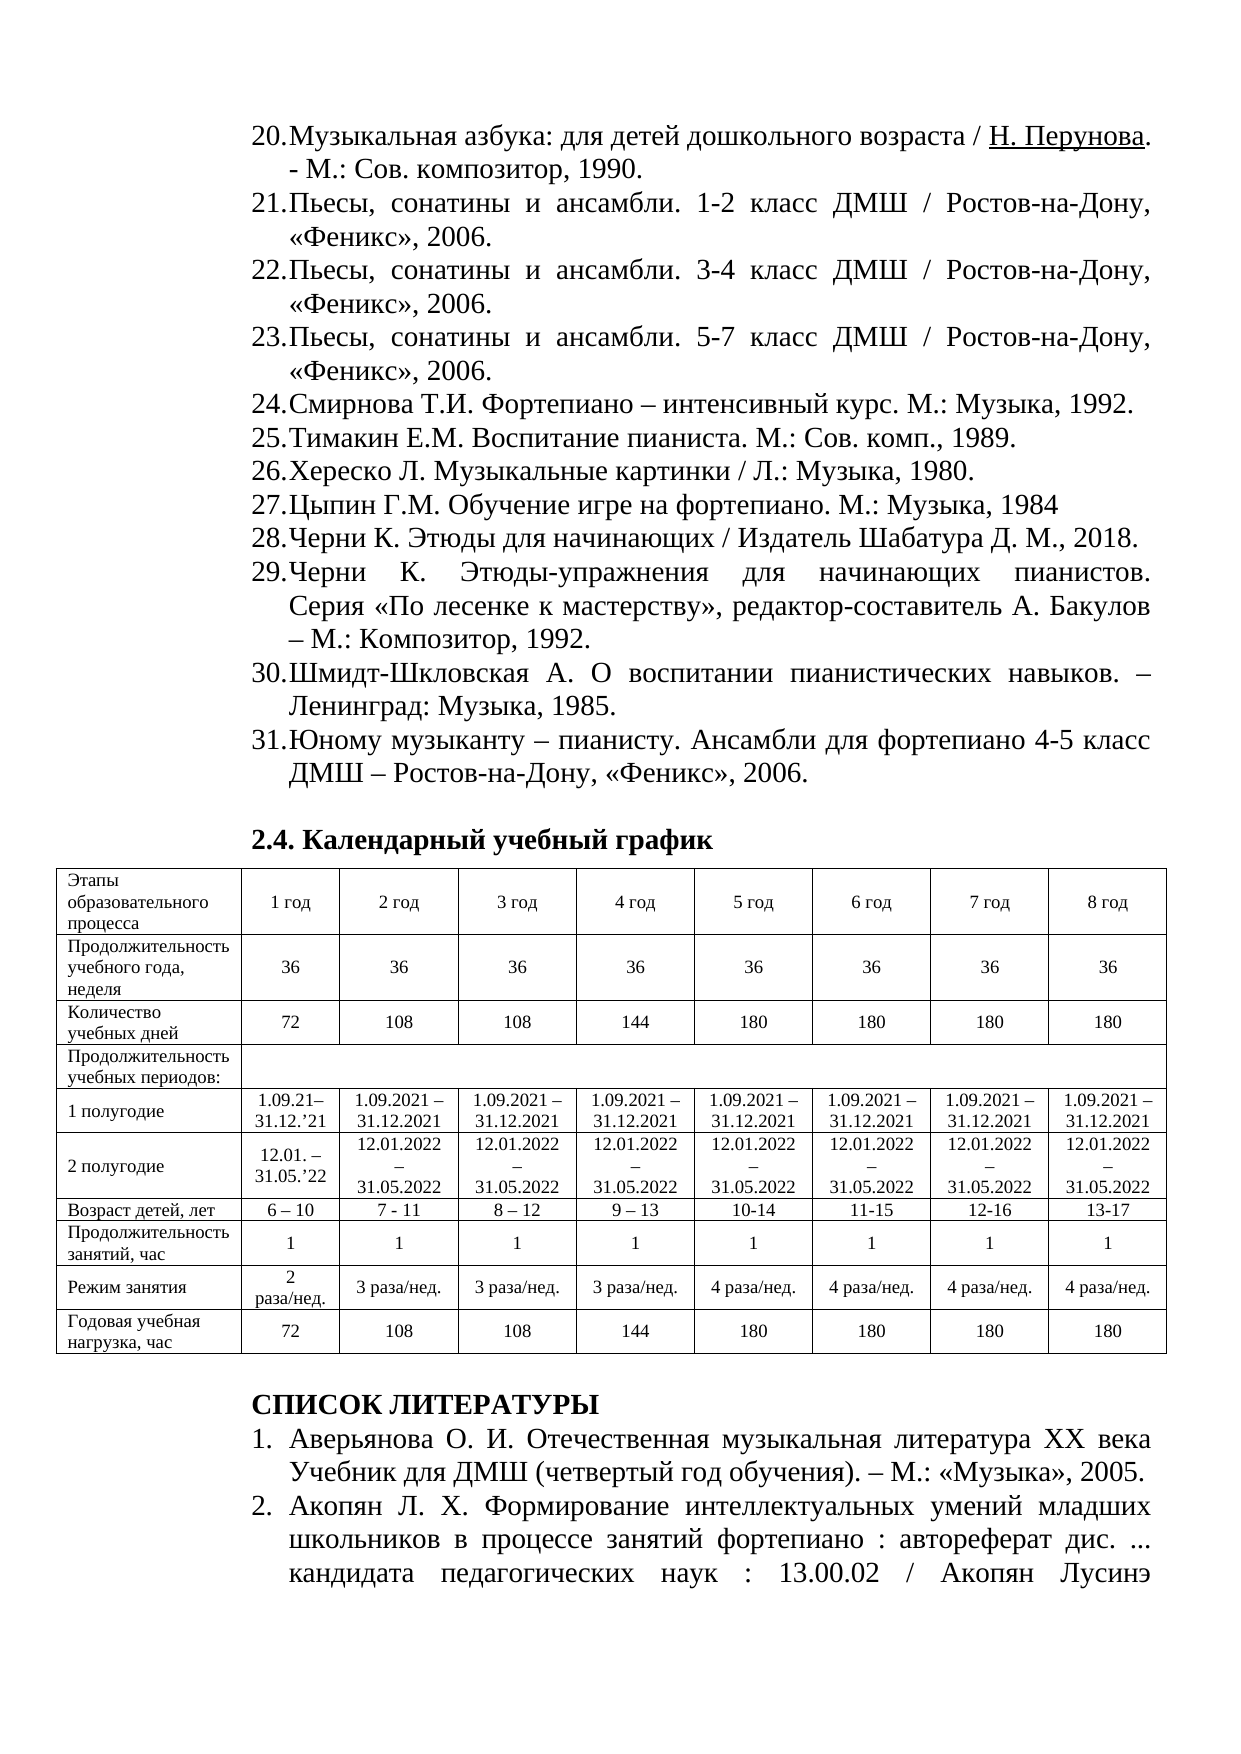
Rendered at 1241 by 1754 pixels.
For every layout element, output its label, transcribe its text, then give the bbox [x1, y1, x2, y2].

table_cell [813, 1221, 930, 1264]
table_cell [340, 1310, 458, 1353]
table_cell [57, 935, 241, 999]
list Черни К. Этюды для начинающих / Издатель Шабатура Д. М., 2018. [251, 521, 1152, 554]
list Хереско Л. Музыкальные картинки / Л.: Музыка, 1980. [251, 453, 1152, 487]
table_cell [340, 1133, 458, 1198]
list Юному музыканту – пианисту. Ансамбли для фортепиано 4-5 класс ДМШ – Ростов-на-Дону, «Феникс», 2006. [251, 722, 1152, 789]
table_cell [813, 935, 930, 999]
list Смирнова Т.И. Фортепиано – интенсивный курс. М.: Музыка, 1992. [251, 386, 1152, 420]
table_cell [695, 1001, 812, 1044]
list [251, 1488, 1152, 1589]
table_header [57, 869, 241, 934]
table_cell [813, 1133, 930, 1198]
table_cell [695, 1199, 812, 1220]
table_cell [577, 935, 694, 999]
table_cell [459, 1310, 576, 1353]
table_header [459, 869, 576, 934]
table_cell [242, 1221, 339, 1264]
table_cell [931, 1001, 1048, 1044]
list Музыкальная азбука: для детей дошкольного возраста / Н. Перунова. - М.: Сов. композитор, 1990. [251, 118, 1152, 185]
list Аверьянова О. И. Отечественная музыкальная литература ХХ века Учебник для ДМШ (четвертый год обучения). – М.: «Музыка», 2005. [251, 1421, 1152, 1488]
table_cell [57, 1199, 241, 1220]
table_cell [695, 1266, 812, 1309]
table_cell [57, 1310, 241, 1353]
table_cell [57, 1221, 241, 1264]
list Тимакин Е.М. Воспитание пианиста. М.: Сов. комп., 1989. [251, 420, 1152, 453]
text 2.4. Календарный учебный график [177, 822, 1152, 856]
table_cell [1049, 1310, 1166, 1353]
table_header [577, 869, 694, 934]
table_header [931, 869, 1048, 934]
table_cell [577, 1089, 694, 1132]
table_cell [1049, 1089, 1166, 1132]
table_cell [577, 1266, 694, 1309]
list Пьесы, сонатины и ансамбли. 3-4 класс ДМШ / Ростов-на-Дону, «Феникс», 2006. [251, 252, 1152, 319]
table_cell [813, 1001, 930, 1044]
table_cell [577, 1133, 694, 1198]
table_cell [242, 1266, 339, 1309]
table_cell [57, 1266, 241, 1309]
list Цыпин Г.М. Обучение игре на фортепиано. М.: Музыка, 1984 [251, 487, 1152, 521]
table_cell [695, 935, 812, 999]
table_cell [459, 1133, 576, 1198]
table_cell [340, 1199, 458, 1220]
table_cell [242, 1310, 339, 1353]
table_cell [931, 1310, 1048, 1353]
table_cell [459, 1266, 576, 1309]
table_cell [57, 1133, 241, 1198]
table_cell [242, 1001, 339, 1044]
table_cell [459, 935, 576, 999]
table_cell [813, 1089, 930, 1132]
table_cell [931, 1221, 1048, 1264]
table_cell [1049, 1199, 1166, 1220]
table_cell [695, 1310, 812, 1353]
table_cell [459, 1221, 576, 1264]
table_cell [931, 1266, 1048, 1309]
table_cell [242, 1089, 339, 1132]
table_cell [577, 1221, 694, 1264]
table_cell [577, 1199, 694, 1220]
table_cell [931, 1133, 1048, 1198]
list Шмидт-Шкловская А. О воспитании пианистических навыков. – Ленинград: Музыка, 1985. [251, 655, 1152, 722]
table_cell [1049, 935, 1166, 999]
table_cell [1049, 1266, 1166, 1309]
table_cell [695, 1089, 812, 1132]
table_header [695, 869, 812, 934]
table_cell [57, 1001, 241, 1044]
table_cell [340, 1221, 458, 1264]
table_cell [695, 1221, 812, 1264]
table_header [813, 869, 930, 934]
list Пьесы, сонатины и ансамбли. 1-2 класс ДМШ / Ростов-на-Дону, «Феникс», 2006. [251, 185, 1152, 252]
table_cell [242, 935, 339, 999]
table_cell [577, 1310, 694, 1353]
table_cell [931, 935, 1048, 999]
list Черни К. Этюды-упражнения для начинающих пианистов. Серия «По лесенке к мастерству», редактор-составитель А. Бакулов – М.: Композитор, 1992. [251, 554, 1152, 655]
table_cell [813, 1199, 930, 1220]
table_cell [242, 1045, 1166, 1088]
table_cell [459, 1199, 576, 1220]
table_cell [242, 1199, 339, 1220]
list Пьесы, сонатины и ансамбли. 5-7 класс ДМШ / Ростов-на-Дону, «Феникс», 2006. [251, 319, 1152, 386]
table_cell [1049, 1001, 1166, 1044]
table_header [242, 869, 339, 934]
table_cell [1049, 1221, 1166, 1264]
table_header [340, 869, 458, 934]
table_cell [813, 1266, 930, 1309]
text СПИСОК ЛИТЕРАТУРЫ [177, 1387, 1152, 1421]
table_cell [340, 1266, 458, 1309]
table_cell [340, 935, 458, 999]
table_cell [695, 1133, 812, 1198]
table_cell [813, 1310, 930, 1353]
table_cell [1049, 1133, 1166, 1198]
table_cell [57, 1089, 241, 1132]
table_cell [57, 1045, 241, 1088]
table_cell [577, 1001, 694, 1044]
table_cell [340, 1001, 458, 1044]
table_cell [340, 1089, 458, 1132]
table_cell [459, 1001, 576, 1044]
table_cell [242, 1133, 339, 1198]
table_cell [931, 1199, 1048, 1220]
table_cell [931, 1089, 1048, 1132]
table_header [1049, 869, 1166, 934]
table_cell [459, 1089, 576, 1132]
